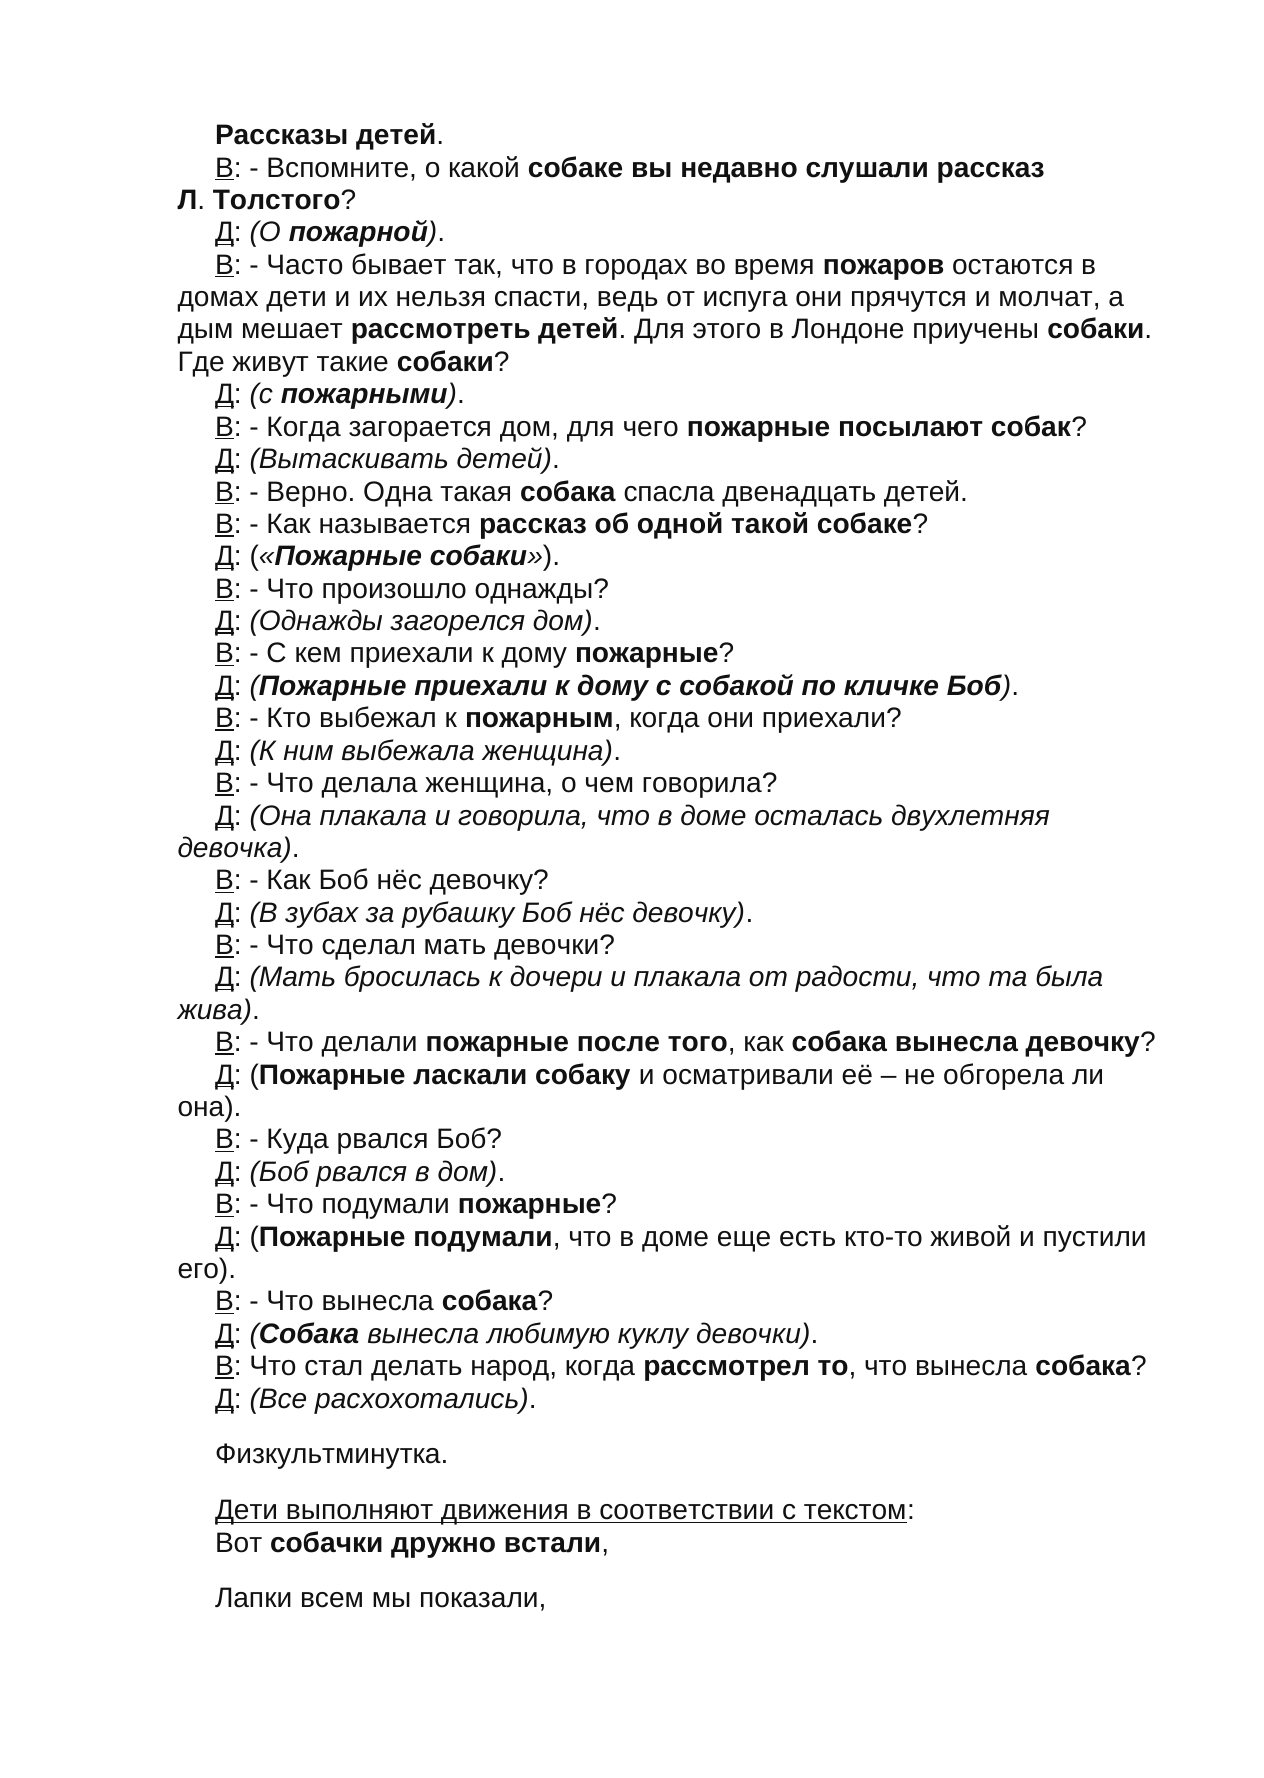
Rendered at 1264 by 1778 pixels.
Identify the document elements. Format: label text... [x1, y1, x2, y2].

text В: - Вспомните, о какой собаке вы недавно слушали рассказ Л. Толстого? [177, 151, 1175, 215]
text В: - Что подумали пожарные? [177, 1187, 1175, 1219]
text Д: (Пожарные приехали к дому с собакой по кличке Боб). [177, 669, 1175, 701]
text Д: (Собака вынесла любимую куклу девочки). [177, 1317, 1175, 1349]
text В: Что стал делать народ, когда рассмотрел то, что вынесла собака? [177, 1349, 1175, 1382]
text Д: (Пожарные ласкали собаку и осматривали её – не обгорела ли она). [177, 1058, 1175, 1122]
text Д: (Боб рвался в дом). [177, 1155, 1175, 1187]
text Дети выполняют движения в соответствии с текстом: [177, 1493, 1175, 1526]
text Д: (Пожарные подумали, что в доме еще есть кто-то живой и пустили его). [177, 1219, 1175, 1284]
text Лапки всем мы показали, [177, 1581, 1175, 1614]
text Д: (Она плакала и говорила, что в доме осталась двухлетняя девочка). [177, 798, 1175, 863]
text Д: (Однажды загорелся дом). [177, 604, 1175, 636]
text В: - Верно. Одна такая собака спасла двенадцать детей. [177, 474, 1175, 507]
text Д: (Мать бросилась к дочери и плакала от радости, что та была жива). [177, 960, 1175, 1025]
text В: - Что делала женщина, о чем говорила? [177, 766, 1175, 798]
text Д: («Пожарные собаки»). [177, 539, 1175, 572]
text В: - Как называется рассказ об одной такой собаке? [177, 507, 1175, 539]
text В: - Что вынесла собака? [177, 1284, 1175, 1317]
text В: - Куда рвался Боб? [177, 1122, 1175, 1155]
text В: - Что произошло однажды? [177, 572, 1175, 604]
text Физкультминутка. [177, 1437, 1175, 1470]
text В: - Кто выбежал к пожарным, когда они приехали? [177, 701, 1175, 734]
text Д: (В зубах за рубашку Боб нёс девочку). [177, 896, 1175, 928]
text В: - Когда загорается дом, для чего пожарные посылают собак? [177, 410, 1175, 442]
text Вот собачки дружно встали, [177, 1526, 1175, 1558]
text В: - С кем приехали к дому пожарные? [177, 636, 1175, 669]
text В: - Часто бывает так, что в городах во время пожаров остаются в домах дети и их нельзя спасти, ведь от испуга они прячутся и молчат, а дым мешает рассмотреть детей. Для этого в Лондоне приучены собаки. Где живут такие собаки? [177, 248, 1175, 377]
text Д: (Вытаскивать детей). [177, 442, 1175, 474]
text В: - Что сделал мать девочки? [177, 928, 1175, 960]
text Д: (К ним выбежала женщина). [177, 734, 1175, 766]
text Рассказы детей. [177, 118, 1175, 151]
text В: - Как Боб нёс девочку? [177, 863, 1175, 896]
text Д: (Все расхохотались). [177, 1382, 1175, 1414]
text В: - Что делали пожарные после того, как собака вынесла девочку? [177, 1025, 1175, 1058]
text Д: (с пожарными). [177, 377, 1175, 410]
text Д: (О пожарной). [177, 215, 1175, 248]
